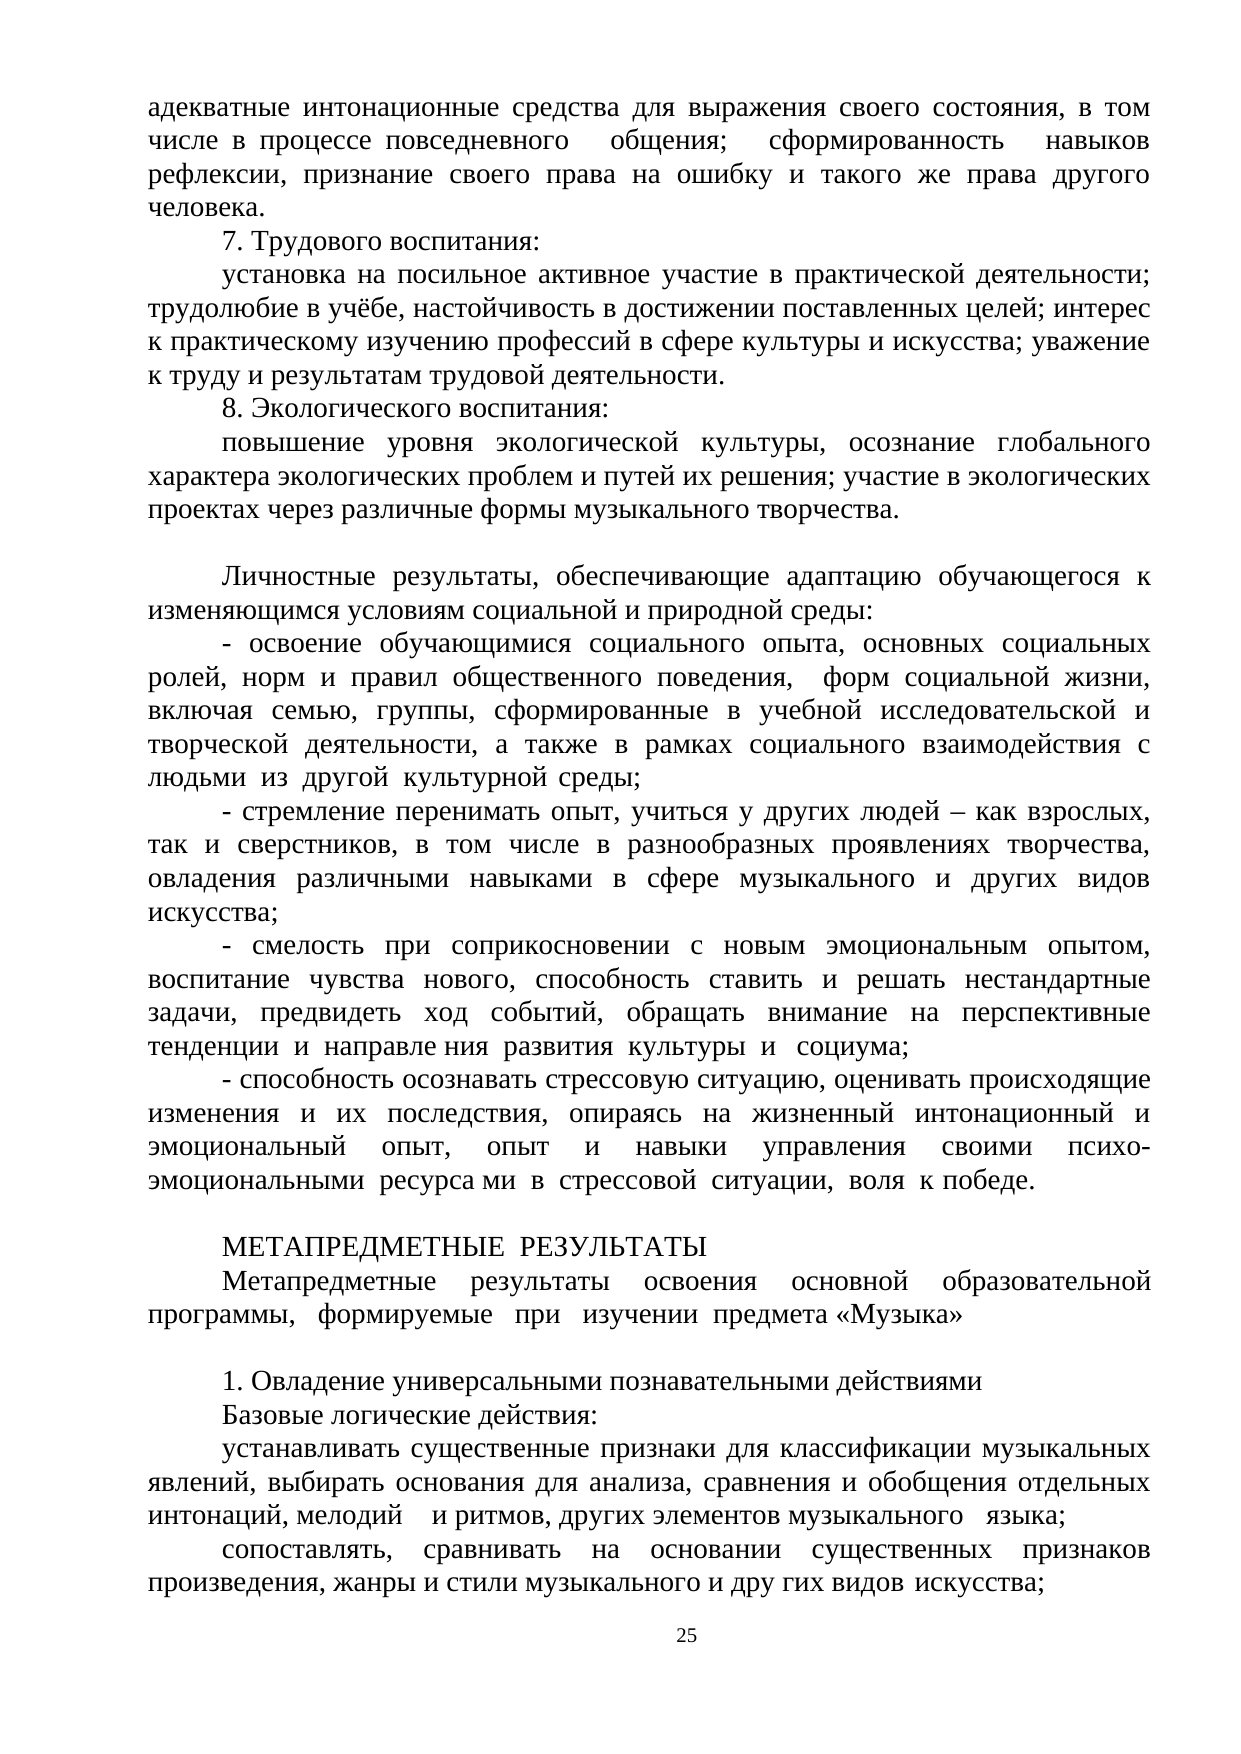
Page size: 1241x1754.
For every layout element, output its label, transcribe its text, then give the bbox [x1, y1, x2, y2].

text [148, 89, 1152, 223]
text - стремление перенимать опыт, учиться у других людей – как взрослых, так и сверстников, в том числе в разнообразных проявлениях творчества, овладения различными навыками в сфере музыкального и других видов искусства; [148, 793, 1152, 927]
text установка на посильное активное участие в практической деятельности; трудолюбие в учёбе, настойчивость в достижении поставленных целей; интерес к практическому изучению профессий в сфере культуры и искусства; уважение к труду и результатам трудовой деятельности. [148, 256, 1152, 391]
text 8. Экологического воспитания: [148, 391, 1152, 424]
text - смелость при соприкосновении с новым эмоциональным опытом, воспитание чувства нового, способность ставить и решать нестандартные задачи, предвидеть ход событий, обращать внимание на перспективные тенденции и направле ния развития культуры и социума; [148, 927, 1152, 1061]
text сопоставлять, сравнивать на основании существенных признаков произведения, жанры и стили музыкального и дру гих видов искусства; [148, 1531, 1152, 1598]
text устанавливать существенные признаки для классификации музыкальных явлений, выбирать основания для анализа, сравнения и обобщения отдельных интонаций, мелодий и ритмов, других элементов музыкального языка; [148, 1430, 1152, 1531]
text 1. Овладение универсальными познавательными действиями [148, 1363, 1152, 1397]
text - освоение обучающимися социального опыта, основных социальных ролей, норм и правил общественного поведения, форм социальной жизни, включая семью, группы, сформированные в учебной исследовательской и творческой деятельности, а также в рамках социального взаимодействия с людьми из другой культурной среды; [148, 625, 1152, 793]
text Метапредметные результаты освоения основной образовательной программы, формируемые при изучении предмета «Музыка» [148, 1263, 1152, 1330]
text Базовые логические действия: [148, 1397, 1152, 1430]
text - способность осознавать стрессовую ситуацию, оценивать происходящие изменения и их последствия, опираясь на жизненный интонационный и эмоциональный опыт, опыт и навыки управления своими психо-эмоциональными ресурса ми в стрессовой ситуации, воля к победе. [148, 1061, 1152, 1196]
text МЕТАПРЕДМЕТНЫЕ РЕЗУЛЬТАТЫ [148, 1229, 1152, 1263]
text повышение уровня экологической культуры, осознание глобального характера экологических проблем и путей их решения; участие в экологических проектах через различные формы музыкального творчества. [148, 424, 1152, 525]
text Личностные результаты, обеспечивающие адаптацию обучающегося к изменяющимся условиям социальной и природной среды: [148, 558, 1152, 625]
text 7. Трудового воспитания: [148, 223, 1152, 256]
